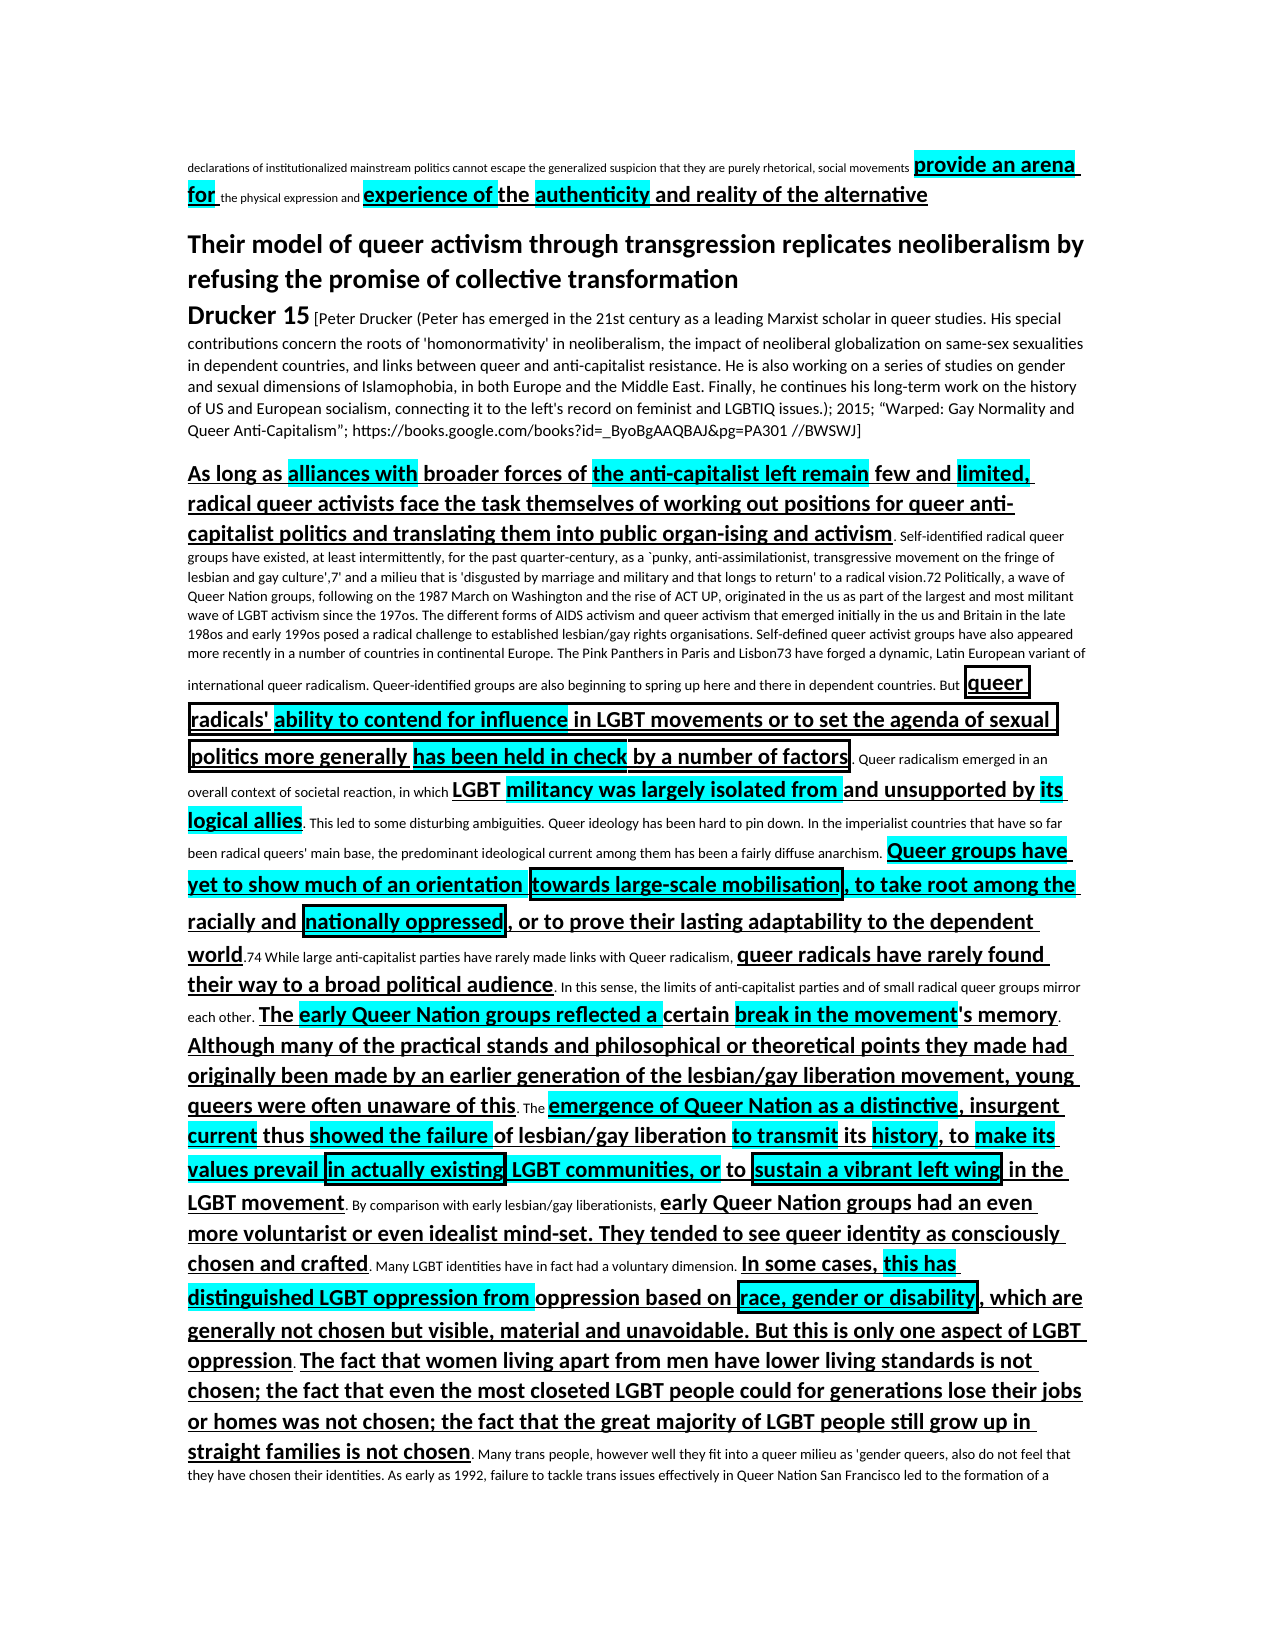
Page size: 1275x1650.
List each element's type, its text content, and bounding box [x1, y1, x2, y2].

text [187, 459, 1087, 1340]
text Drucker 15 [Peter Drucker (Peter has emerged in the 21st century as a leading Marxist scholar in queer studies. His special contributions concern the roots of 'homonormativity' in neoliberalism, the impact of neoliberal globalization on same-sex sexualities in dependent countries, and links between queer and anti-capitalist resistance. He is also working on a series of studies on gender and sexual dimensions of Islamophobia, in both Europe and the Middle East. Finally, he continues his long-term work on the history of US and European socialism, connecting it to the left's record on feminist and LGBTIQ issues.); 2015; “Warped: Gay Normality and Queer Anti-Capitalism”; https://books.google.com/books?id=_ByoBgAAQBAJ&pg=PA301 //BWSWJ] [187, 298, 1087, 441]
subtitle Their model of queer activism through transgression replicates neoliberalism by refusing the promise of collective transformation [187, 227, 1087, 296]
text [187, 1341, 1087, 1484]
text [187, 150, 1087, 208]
